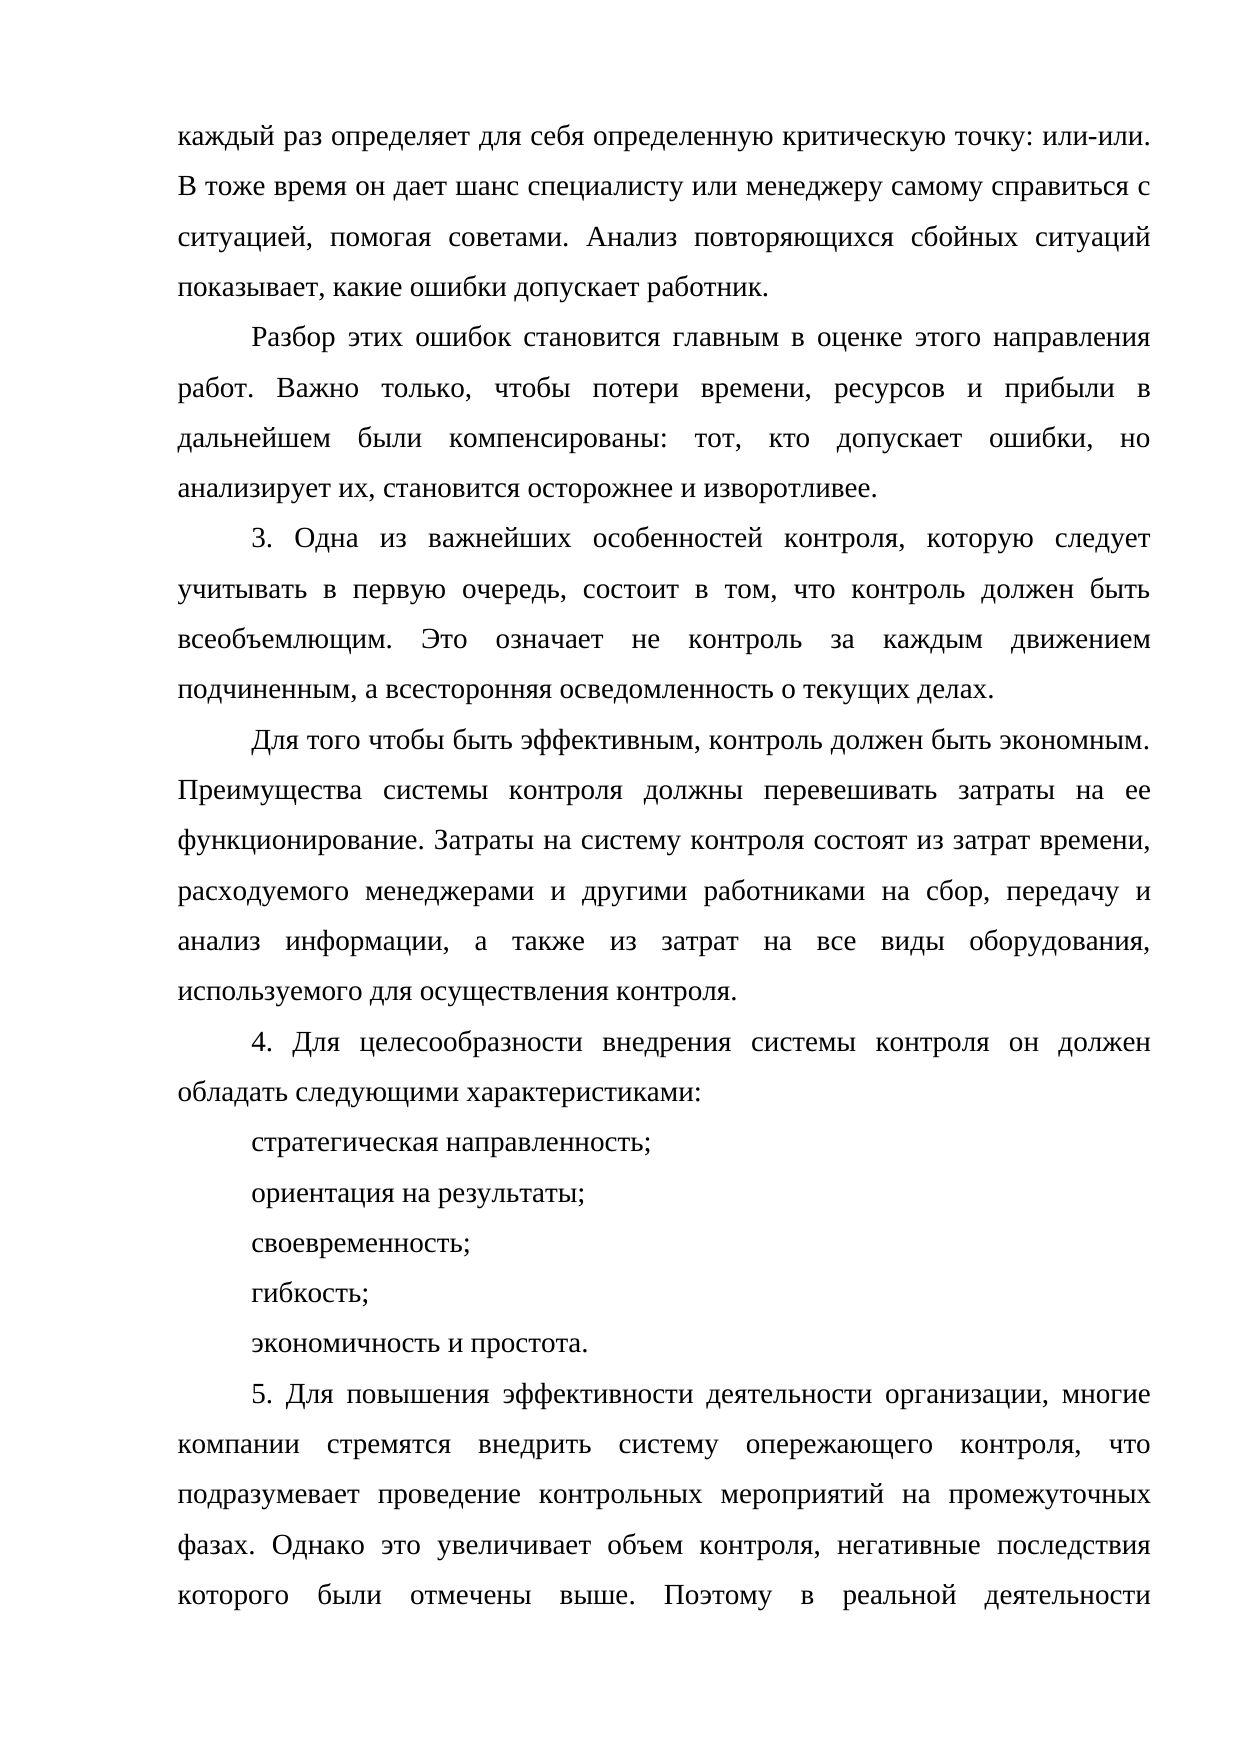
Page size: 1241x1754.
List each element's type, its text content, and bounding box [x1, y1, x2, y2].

text гибкость; [177, 1275, 1152, 1309]
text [177, 1376, 1152, 1611]
text стратегическая направленность; [177, 1124, 1152, 1158]
text Разбор этих ошибок становится главным в оценке этого направления работ. Важно только, чтобы потери времени, ресурсов и прибыли в дальнейшем были компенсированы: тот, кто допускает ошибки, но анализирует их, становится осторожнее и изворотливее. [177, 319, 1152, 504]
text 3. Одна из важнейших особенностей контроля, которую следует учитывать в первую очередь, состоит в том, что контроль должен быть всеобъемлющим. Это означает не контроль за каждым движением подчиненным, а всесторонняя осведомленность о текущих делах. [177, 521, 1152, 705]
text 4. Для целесообразности внедрения системы контроля он должен обладать следующими характеристиками: [177, 1024, 1152, 1108]
text экономичность и простота. [177, 1326, 1152, 1359]
text своевременность; [177, 1225, 1152, 1258]
text ориентация на результаты; [177, 1175, 1152, 1208]
text Для того чтобы быть эффективным, контроль должен быть экономным. Преимущества системы контроля должны перевешивать затраты на ее функционирование. Затраты на систему контроля состоят из затрат времени, расходуемого менеджерами и другими работниками на сбор, передачу и анализ информации, а также из затрат на все виды оборудования, используемого для осуществления контроля. [177, 722, 1152, 1007]
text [177, 118, 1152, 303]
